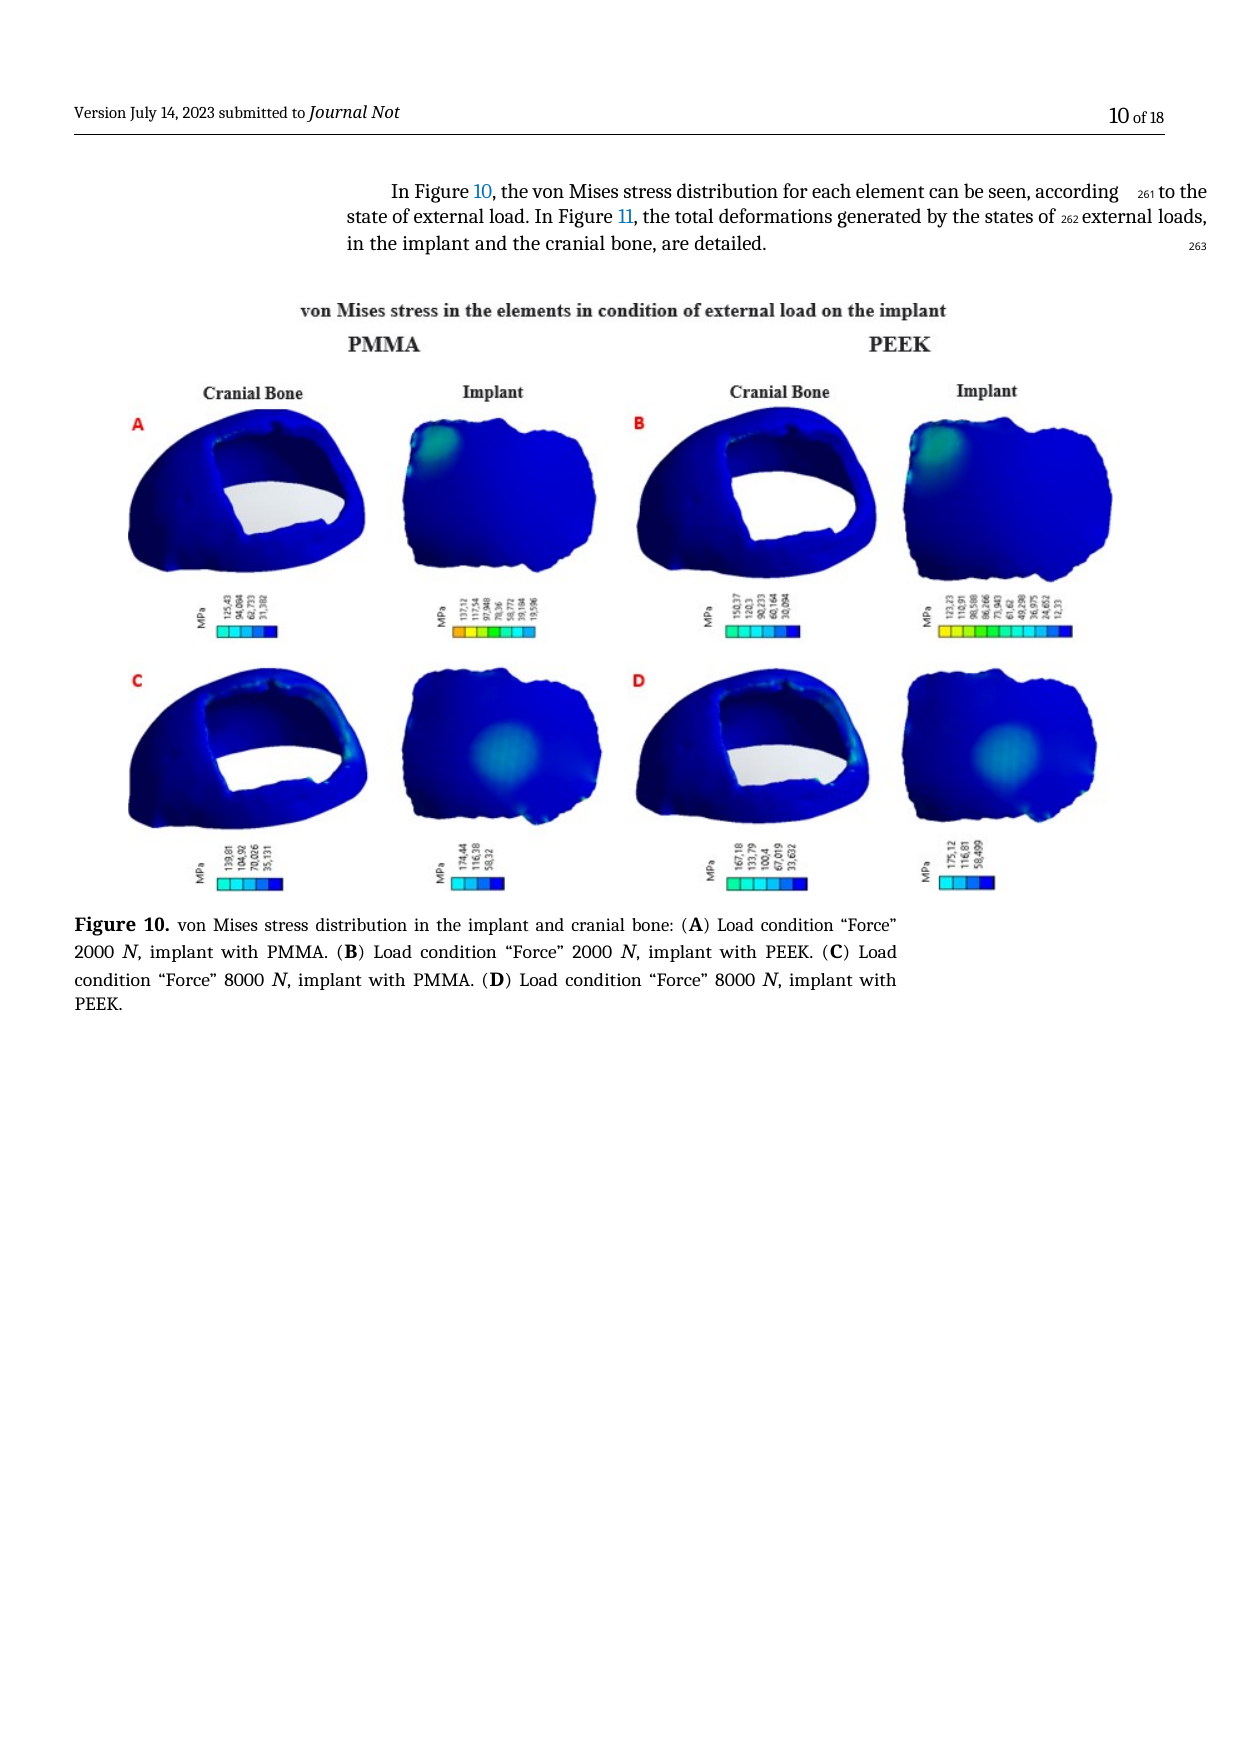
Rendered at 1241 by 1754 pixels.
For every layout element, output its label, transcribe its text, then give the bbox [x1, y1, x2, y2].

text In Figure 10, the von Mises stress distribution for each element can be seen, according 261 to the state of external load. In Figure 11, the total deformations generated by the states of 262 external loads, in the implant and the cranial bone, are detailed. 263 [347, 180, 1207, 255]
picture [127, 303, 1113, 892]
text Figure 10. von Mises stress distribution in the implant and cranial bone: (A) Load condition “Force” 2000 N, implant with PMMA. (B) Load condition “Force” 2000 N, implant with PEEK. (C) Load condition “Force” 8000 N, implant with PMMA. (D) Load condition “Force” 8000 N, implant with PEEK. [74, 312, 897, 1015]
